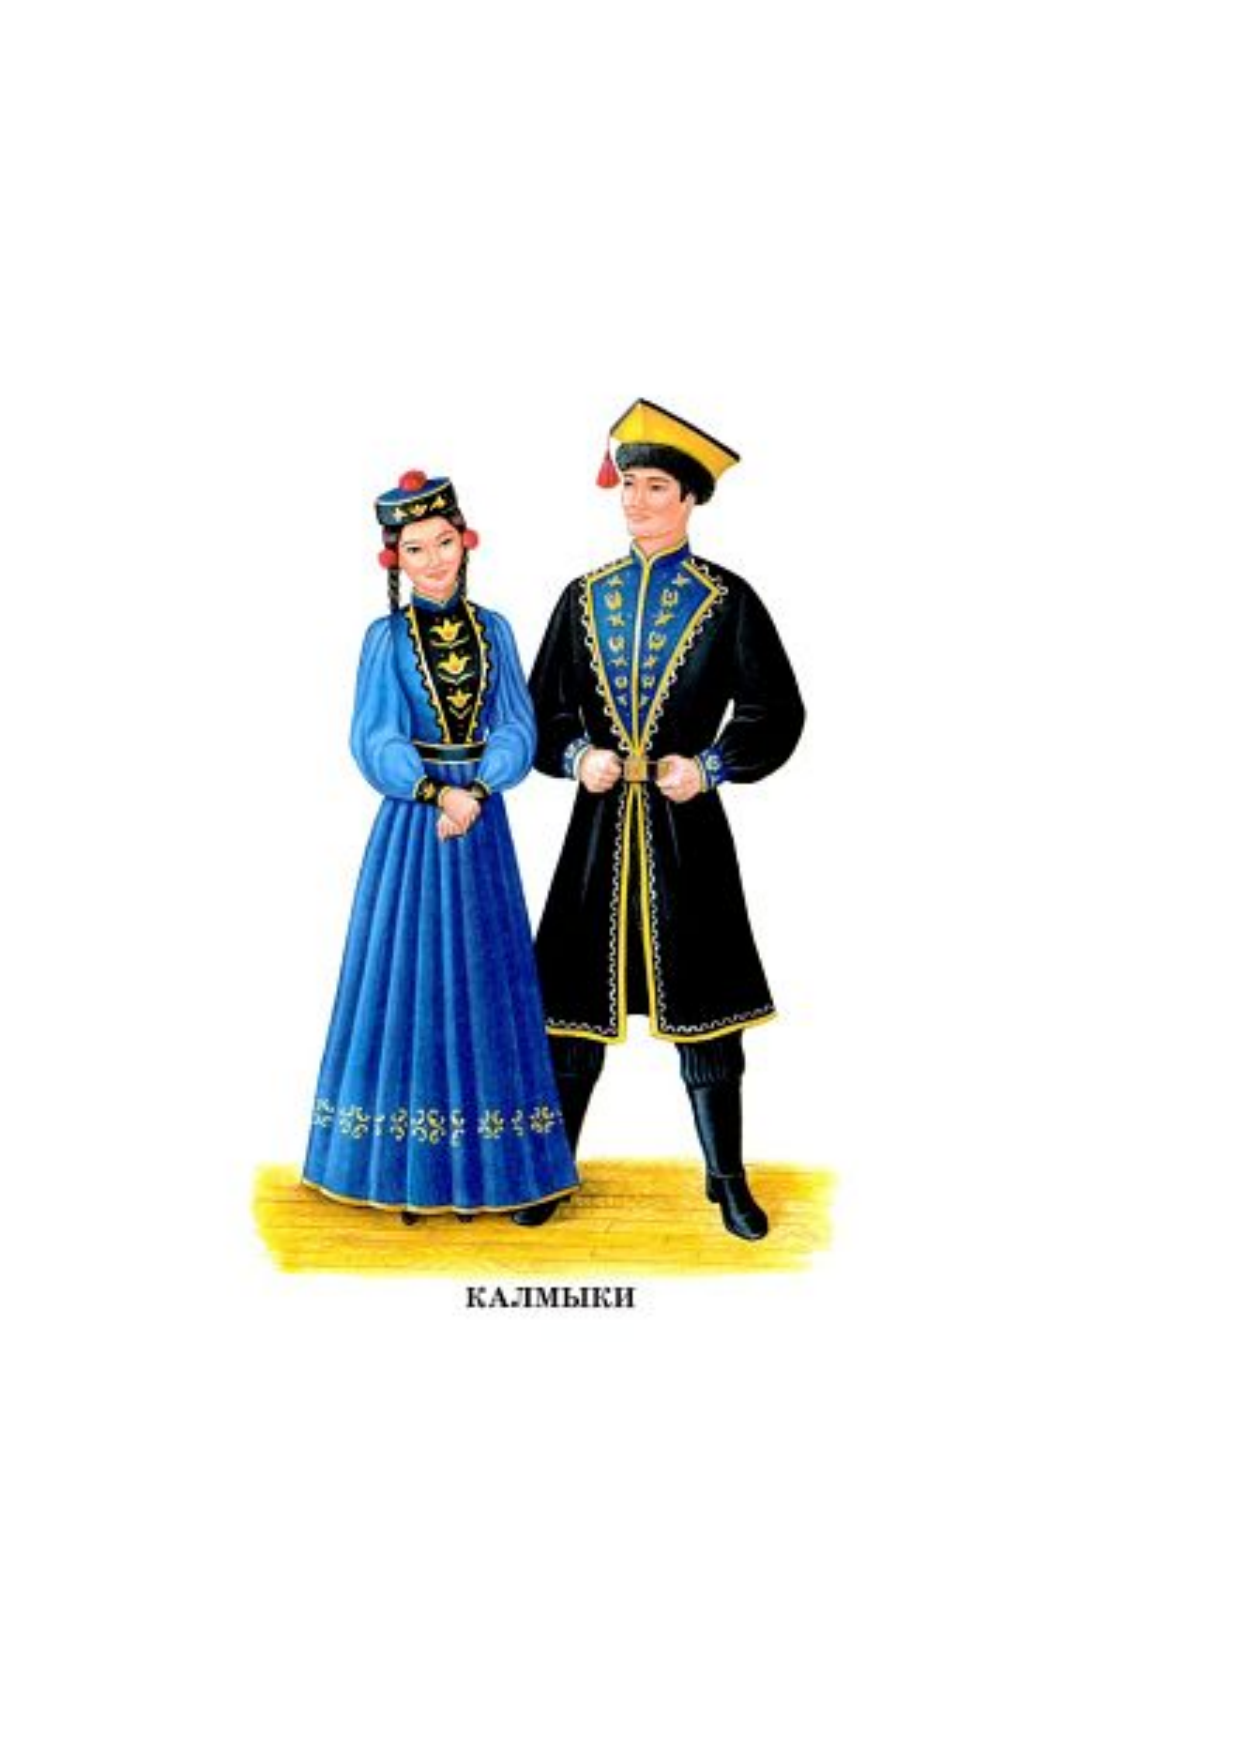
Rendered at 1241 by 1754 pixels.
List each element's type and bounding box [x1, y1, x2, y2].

picture [93, 171, 1047, 1522]
